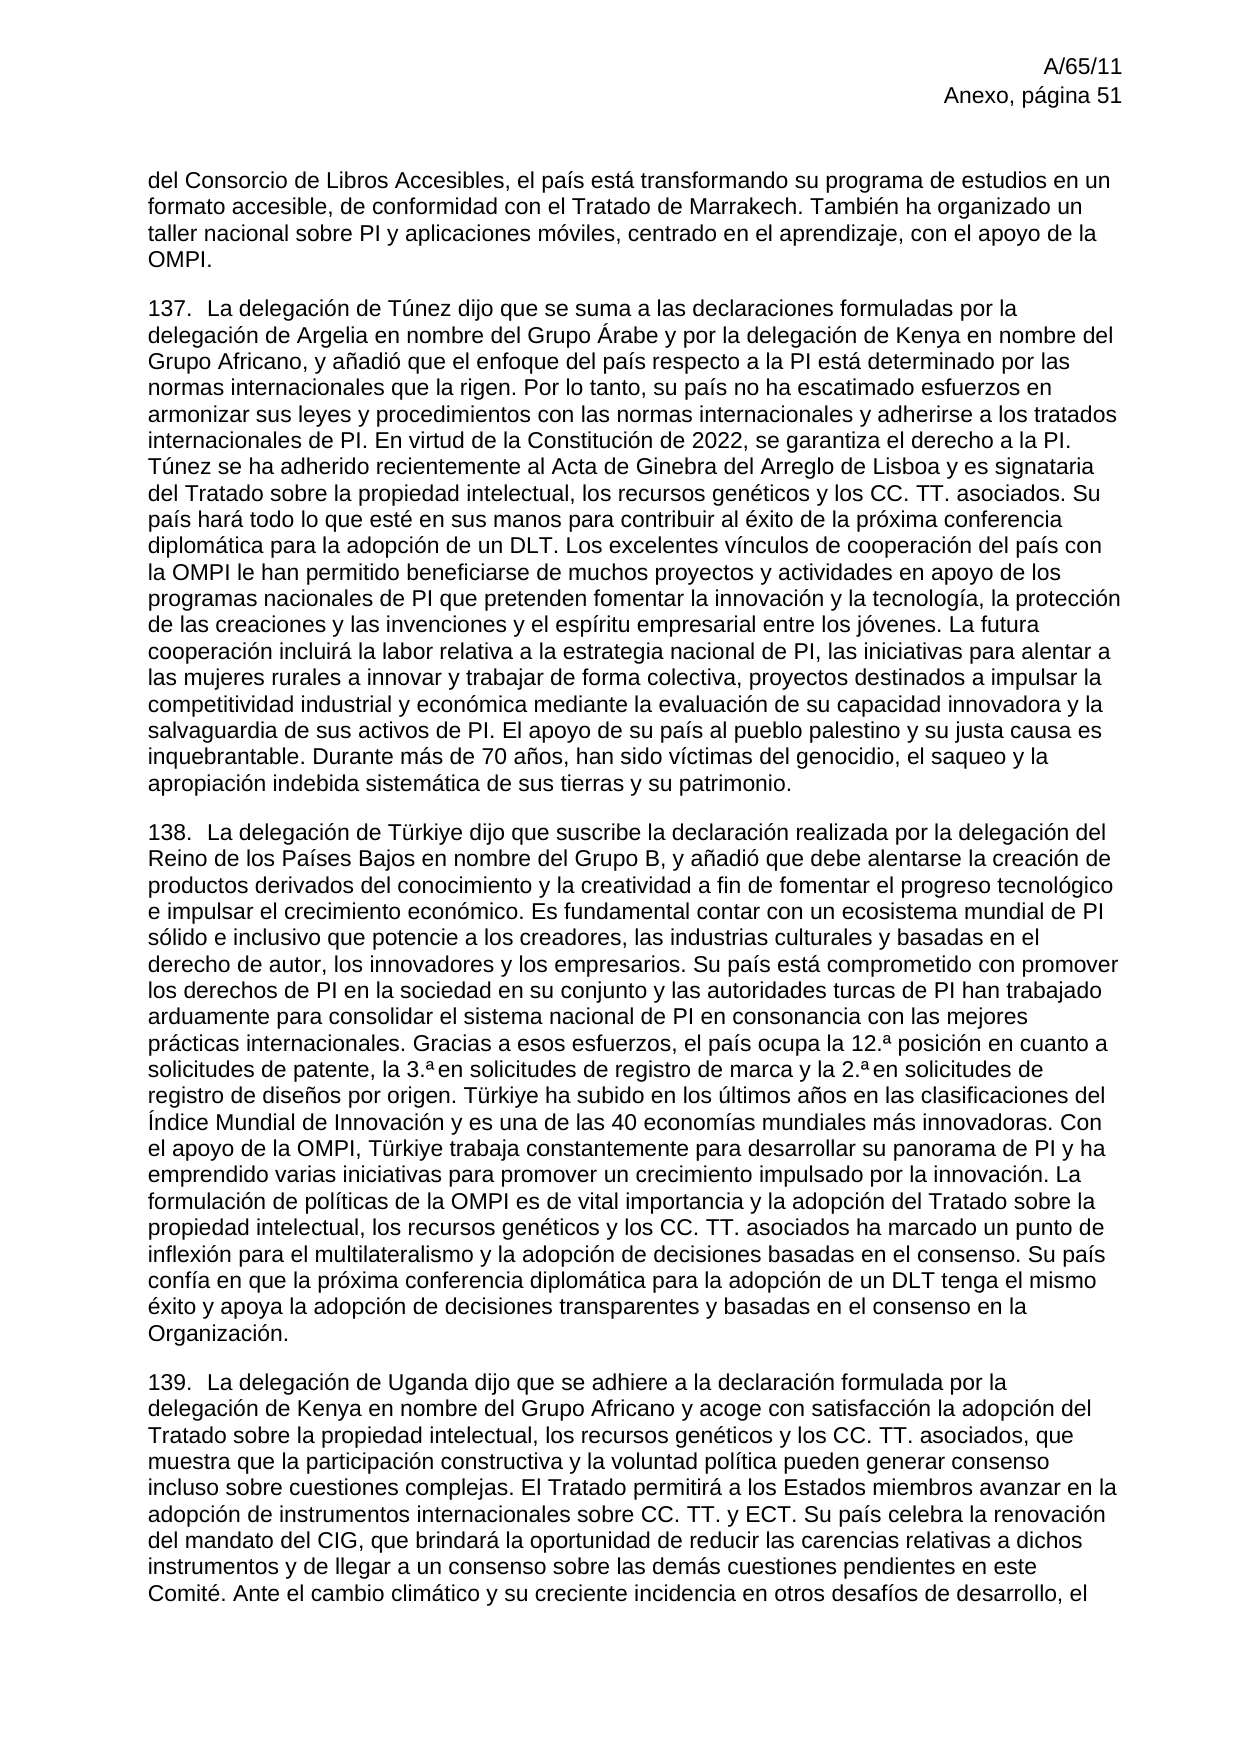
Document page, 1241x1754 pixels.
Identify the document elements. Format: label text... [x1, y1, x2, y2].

text La delegación de Türkiye dijo que suscribe la declaración realizada por la delegación del Reino de los Países Bajos en nombre del Grupo B, y añadió que debe alentarse la creación de productos derivados del conocimiento y la creatividad a fin de fomentar el progreso tecnológico e impulsar el crecimiento económico. Es fundamental contar con un ecosistema mundial de PI sólido e inclusivo que potencie a los creadores, las industrias culturales y basadas en el derecho de autor, los innovadores y los empresarios. Su país está comprometido con promover los derechos de PI en la sociedad en su conjunto y las autoridades turcas de PI han trabajado arduamente para consolidar el sistema nacional de PI en consonancia con las mejores prácticas internacionales. Gracias a esos esfuerzos, el país ocupa la 12.ª posición en cuanto a solicitudes de patente, la 3.ª en solicitudes de registro de marca y la 2.ª en solicitudes de registro de diseños por origen. Türkiye ha subido en los últimos años en las clasificaciones del Índice Mundial de Innovación y es una de las 40 economías mundiales más innovadoras. Con el apoyo de la OMPI, Türkiye trabaja constantemente para desarrollar su panorama de PI y ha emprendido varias iniciativas para promover un crecimiento impulsado por la innovación. La formulación de políticas de la OMPI es de vital importancia y la adopción del Tratado sobre la propiedad intelectual, los recursos genéticos y los CC. TT. asociados ha marcado un punto de inflexión para el multilateralismo y la adopción de decisiones basadas en el consenso. Su país confía en que la próxima conferencia diplomática para la adopción de un DLT tenga el mismo éxito y apoya la adopción de decisiones transparentes y basadas en el consenso en la Organización. [148, 819, 1122, 1346]
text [148, 167, 1122, 272]
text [148, 1369, 1122, 1606]
text La delegación de Túnez dijo que se suma a las declaraciones formuladas por la delegación de Argelia en nombre del Grupo Árabe y por la delegación de Kenya en nombre del Grupo Africano, y añadió que el enfoque del país respecto a la PI está determinado por las normas internacionales que la rigen. Por lo tanto, su país no ha escatimado esfuerzos en armonizar sus leyes y procedimientos con las normas internacionales y adherirse a los tratados internacionales de PI. En virtud de la Constitución de 2022, se garantiza el derecho a la PI. Túnez se ha adherido recientemente al Acta de Ginebra del Arreglo de Lisboa y es signataria del Tratado sobre la propiedad intelectual, los recursos genéticos y los CC. TT. asociados. Su país hará todo lo que esté en sus manos para contribuir al éxito de la próxima conferencia diplomática para la adopción de un DLT. Los excelentes vínculos de cooperación del país con la OMPI le han permitido beneficiarse de muchos proyectos y actividades en apoyo de los programas nacionales de PI que pretenden fomentar la innovación y la tecnología, la protección de las creaciones y las invenciones y el espíritu empresarial entre los jóvenes. La futura cooperación incluirá la labor relativa a la estrategia nacional de PI, las iniciativas para alentar a las mujeres rurales a innovar y trabajar de forma colectiva, proyectos destinados a impulsar la competitividad industrial y económica mediante la evaluación de su capacidad innovadora y la salvaguardia de sus activos de PI. El apoyo de su país al pueblo palestino y su justa causa es inquebrantable. Durante más de 70 años, han sido víctimas del genocidio, el saqueo y la apropiación indebida sistemática de sus tierras y su patrimonio. [148, 295, 1122, 796]
